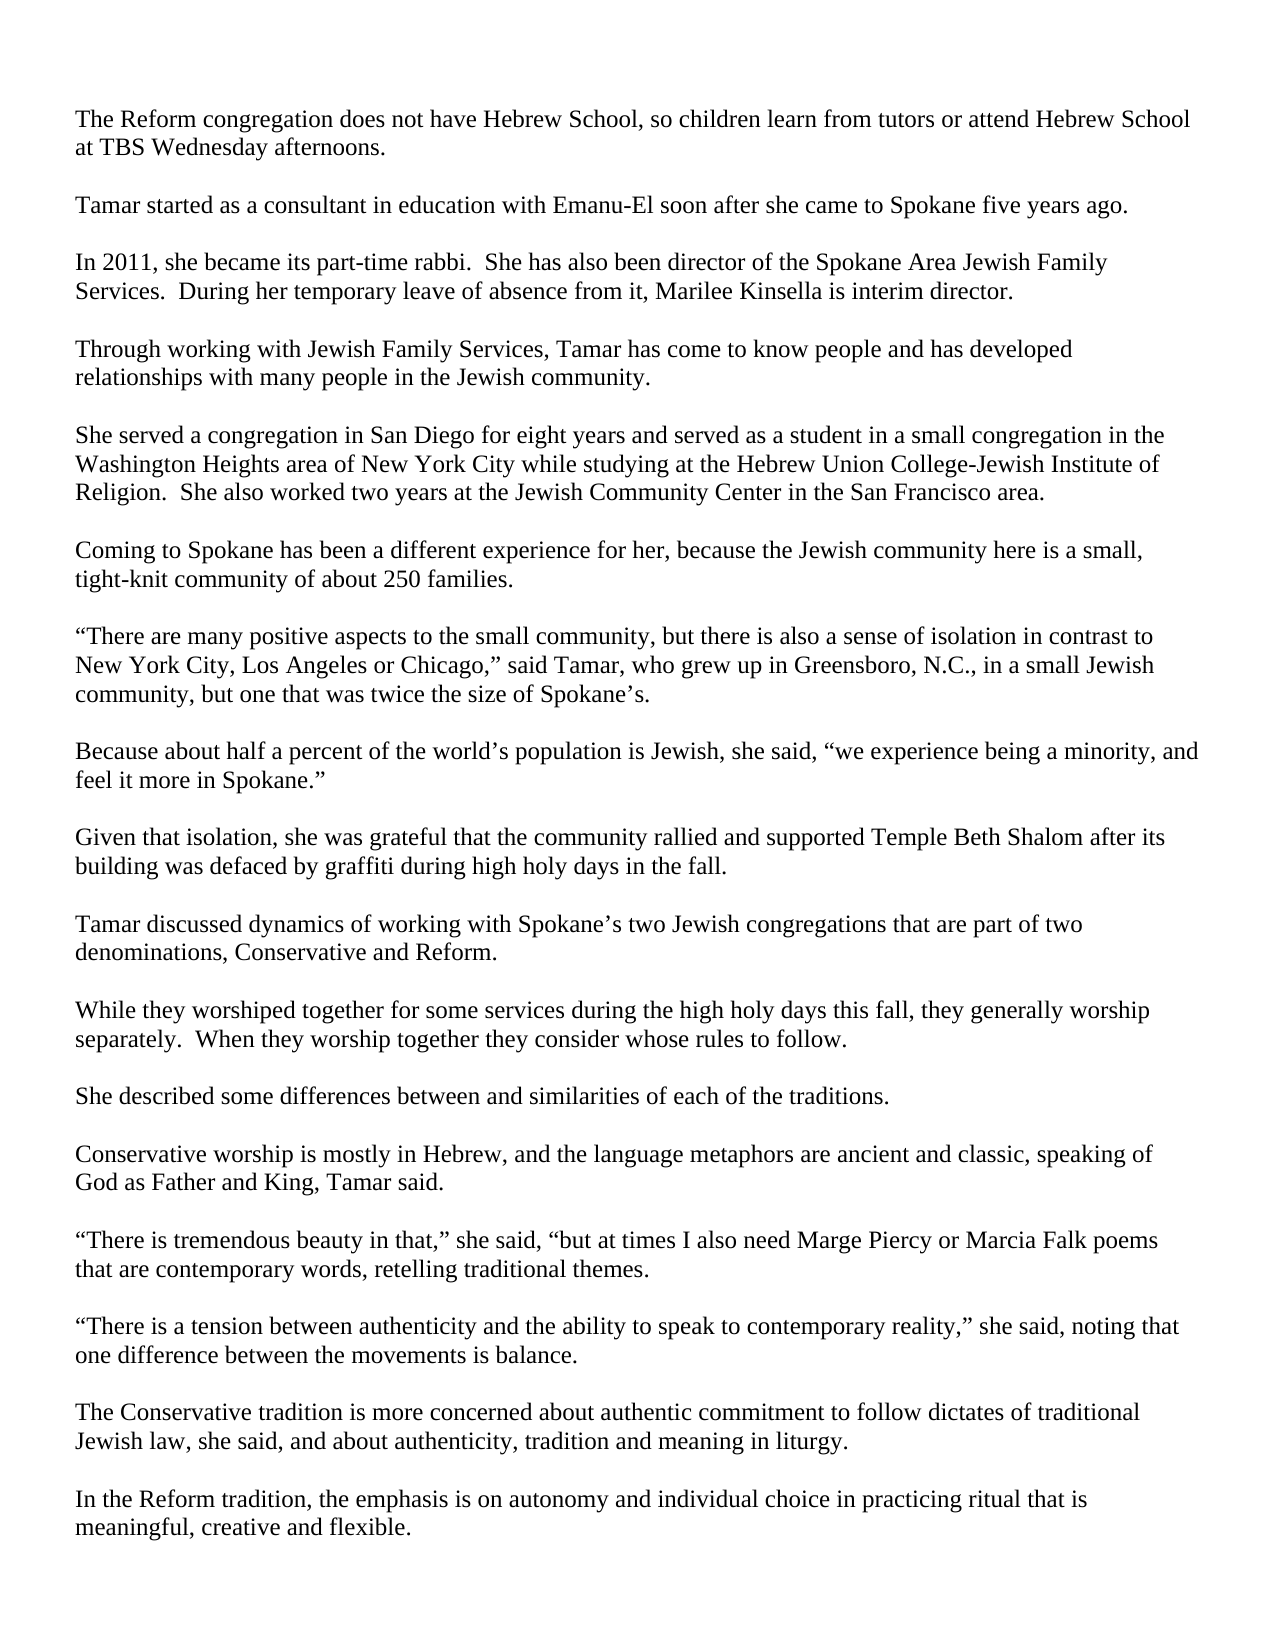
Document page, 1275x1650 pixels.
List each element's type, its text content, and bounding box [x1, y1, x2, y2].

text Through working with Jewish Family Services, Tamar has come to know people and has developed relationships with many people in the Jewish community. [75, 334, 1200, 391]
text Because about half a percent of the world’s population is Jewish, she said, “we experience being a minority, and feel it more in Spokane.” [75, 736, 1200, 794]
text Conservative worship is mostly in Hebrew, and the language metaphors are ancient and classic, speaking of God as Father and King, Tamar said. [75, 1139, 1200, 1196]
text While they worshiped together for some services during the high holy days this fall, they generally worship separately. When they worship together they consider whose rules to follow. [75, 995, 1200, 1052]
text The Conservative tradition is more concerned about authentic commitment to follow dictates of traditional Jewish law, she said, and about authenticity, tradition and meaning in liturgy. [75, 1397, 1200, 1455]
text “There is a tension between authenticity and the ability to speak to contemporary reality,” she said, noting that one difference between the movements is balance. [75, 1311, 1200, 1369]
text Tamar started as a consultant in education with Emanu-El soon after she came to Spokane five years ago. [75, 190, 1200, 219]
text Tamar discussed dynamics of working with Spokane’s two Jewish congregations that are part of two denominations, Conservative and Reform. [75, 909, 1200, 966]
text In 2011, she became its part-time rabbi. She has also been director of the Spokane Area Jewish Family Services. During her temporary leave of absence from it, Marilee Kinsella is interim director. [75, 247, 1200, 305]
text “There is tremendous beauty in that,” she said, “but at times I also need Marge Piercy or Marcia Falk poems that are contemporary words, retelling traditional themes. [75, 1225, 1200, 1282]
text She served a congregation in San Diego for eight years and served as a student in a small congregation in the Washington Heights area of New York City while studying at the Hebrew Union College-Jewish Institute of Religion. She also worked two years at the Jewish Community Center in the San Francisco area. [75, 420, 1200, 506]
text She described some differences between and similarities of each of the traditions. [75, 1081, 1200, 1110]
text Given that isolation, she was grateful that the community rallied and supported Temple Beth Shalom after its building was defaced by graffiti during high holy days in the fall. [75, 822, 1200, 880]
text In the Reform tradition, the emphasis is on autonomy and individual choice in practicing ritual that is meaningful, creative and flexible. [75, 1484, 1200, 1541]
text The Reform congregation does not have Hebrew School, so children learn from tutors or attend Hebrew School at TBS Wednesday afternoons. [75, 104, 1200, 161]
text Coming to Spokane has been a different experience for her, because the Jewish community here is a small, tight-knit community of about 250 families. [75, 535, 1200, 592]
text “There are many positive aspects to the small community, but there is also a sense of isolation in contrast to New York City, Los Angeles or Chicago,” said Tamar, who grew up in Greensboro, N.C., in a small Jewish community, but one that was twice the size of Spokane’s. [75, 621, 1200, 707]
